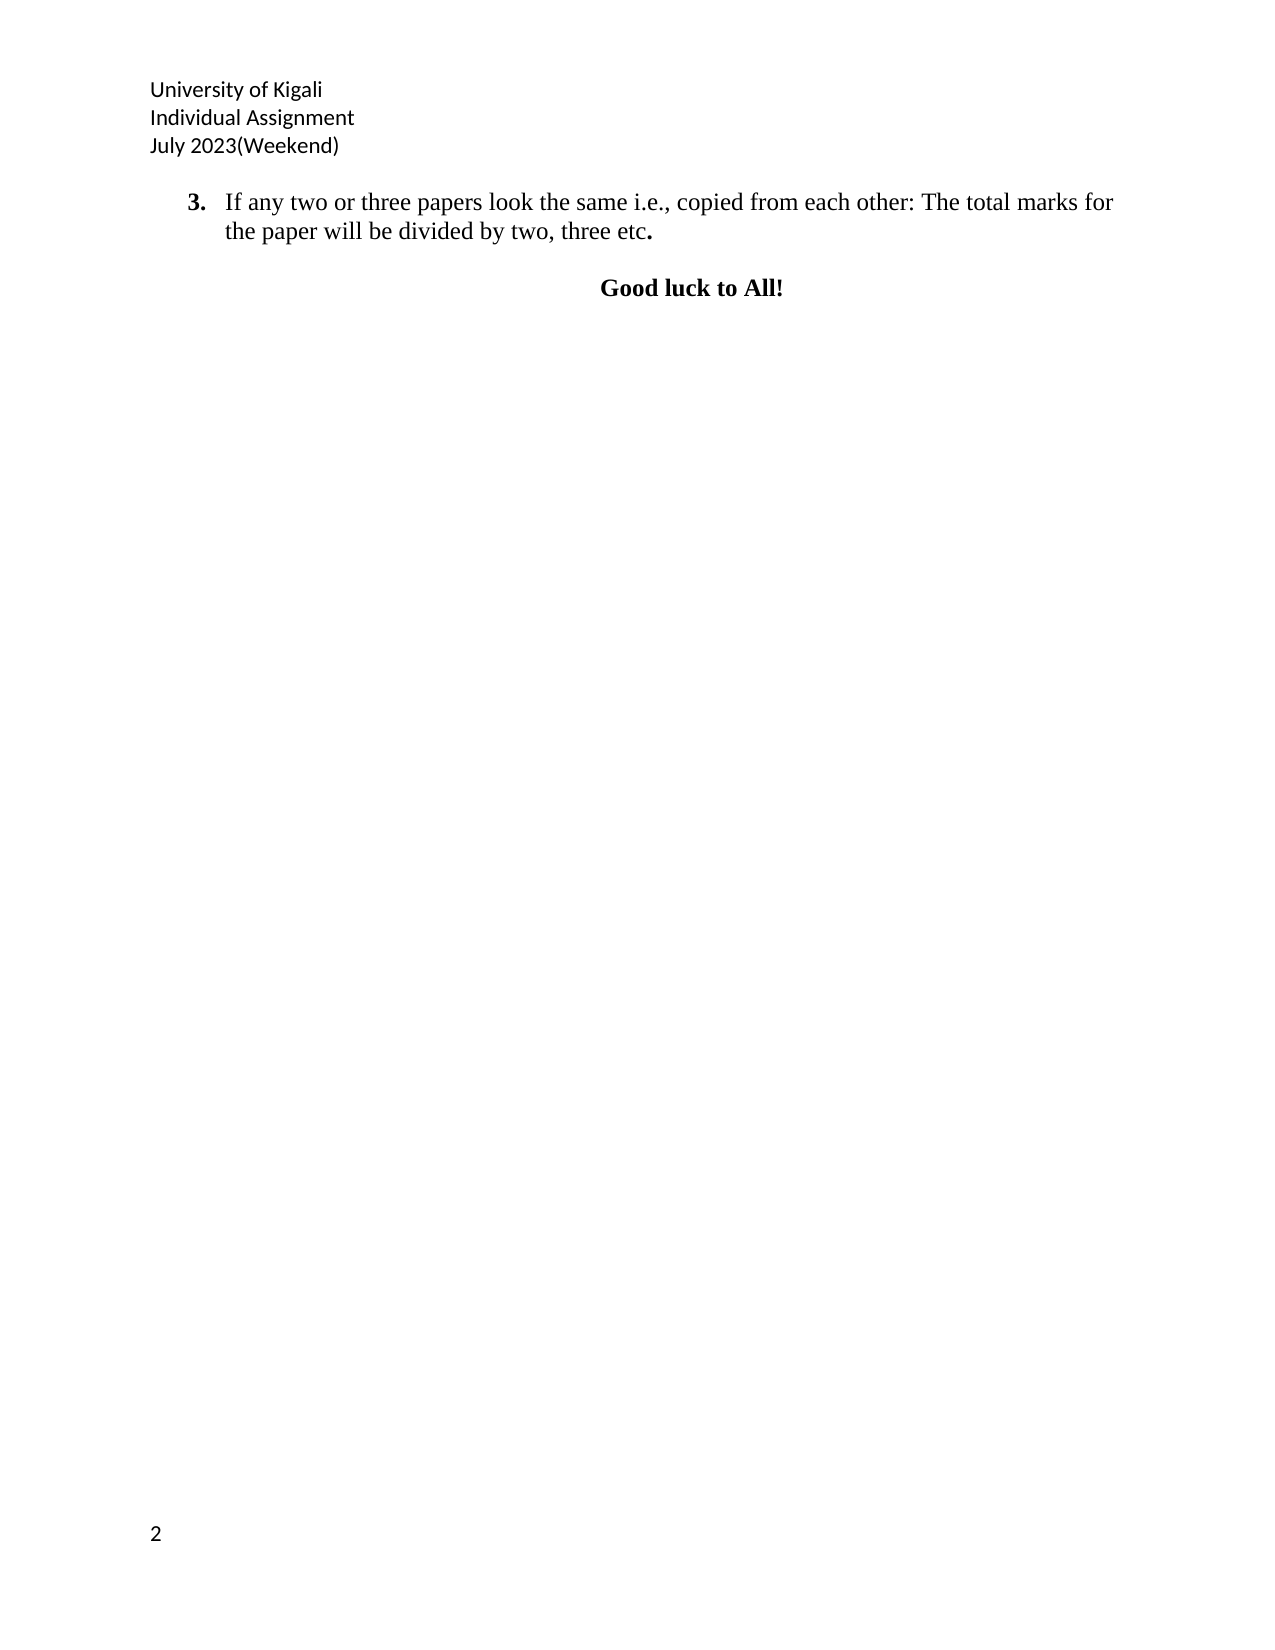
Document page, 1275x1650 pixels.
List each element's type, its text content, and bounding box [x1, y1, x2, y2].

list If any two or three papers look the same i.e., copied from each other: The total marks for the paper will be divided by two, three etc. [187, 187, 1125, 244]
text Good luck to All! [525, 273, 1125, 302]
